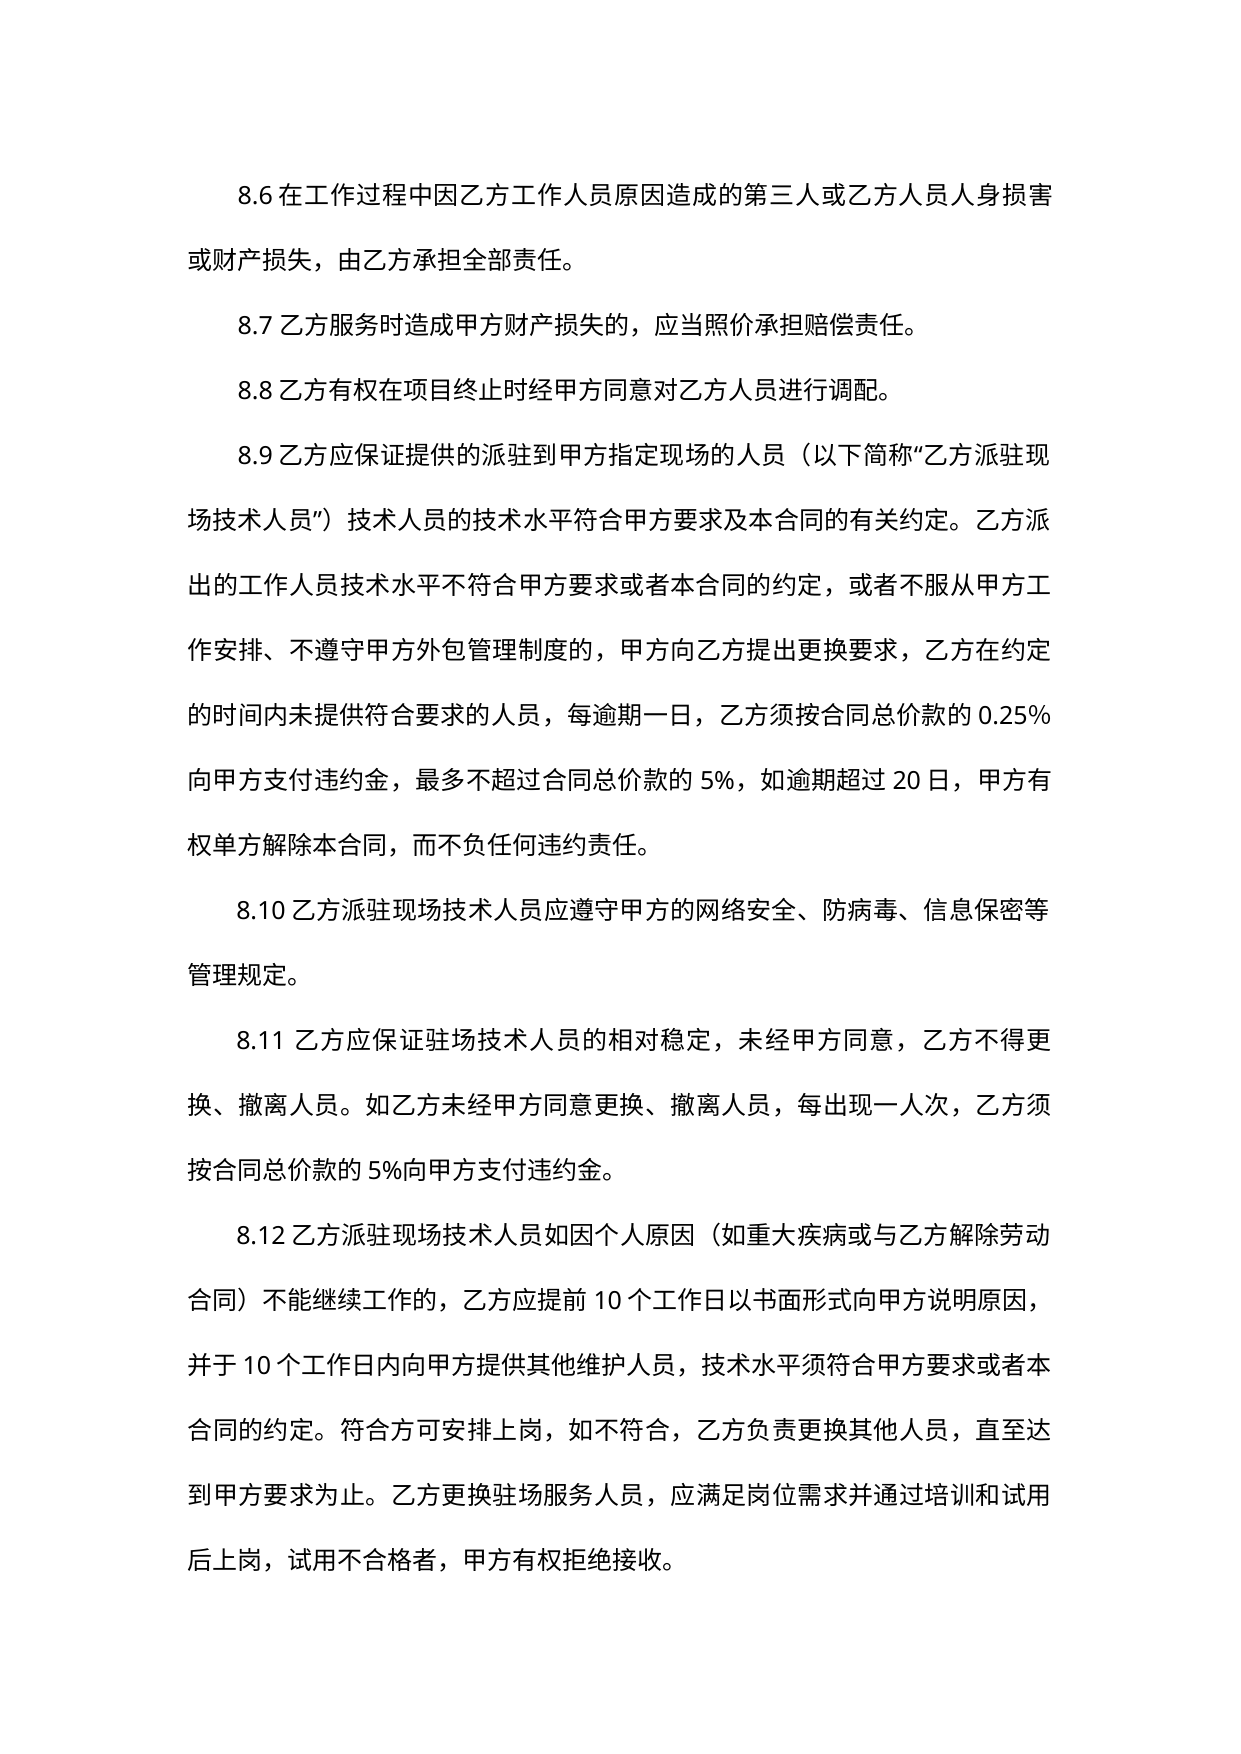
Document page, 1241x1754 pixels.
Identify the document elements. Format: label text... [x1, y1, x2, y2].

text 8.12乙方派驻现场技术人员如因个人原因（如重大疾病或与乙方解除劳动合同）不能继续工作的，乙方应提前10个工作日以书面形式向甲方说明原因，并于10个工作日内向甲方提供其他维护人员，技术水平须符合甲方要求或者本合同的约定。符合方可安排上岗，如不符合，乙方负责更换其他人员，直至达到甲方要求为止。乙方更换驻场服务人员，应满足岗位需求并通过培训和试用后上岗，试用不合格者，甲方有权拒绝接收。 [187, 1202, 1053, 1592]
text 8.6在工作过程中因乙方工作人员原因造成的第三人或乙方人员人身损害或财产损失，由乙方承担全部责任。 [187, 162, 1053, 292]
text 8.11 乙方应保证驻场技术人员的相对稳定，未经甲方同意，乙方不得更换、撤离人员。如乙方未经甲方同意更换、撤离人员，每出现一人次，乙方须按合同总价款的5%向甲方支付违约金。 [187, 1007, 1053, 1202]
text 8.7 乙方服务时造成甲方财产损失的，应当照价承担赔偿责任。 [187, 292, 1053, 357]
text 8.9乙方应保证提供的派驻到甲方指定现场的人员（以下简称“乙方派驻现场技术人员”）技术人员的技术水平符合甲方要求及本合同的有关约定。乙方派出的工作人员技术水平不符合甲方要求或者本合同的约定，或者不服从甲方工作安排、不遵守甲方外包管理制度的，甲方向乙方提出更换要求，乙方在约定的时间内未提供符合要求的人员，每逾期一日，乙方须按合同总价款的0.25％向甲方支付违约金，最多不超过合同总价款的5%，如逾期超过20日，甲方有权单方解除本合同，而不负任何违约责任。 [187, 422, 1053, 877]
text 8.10乙方派驻现场技术人员应遵守甲方的网络安全、防病毒、信息保密等管理规定。 [187, 877, 1053, 1007]
text 8.8乙方有权在项目终止时经甲方同意对乙方人员进行调配。 [187, 357, 1053, 422]
